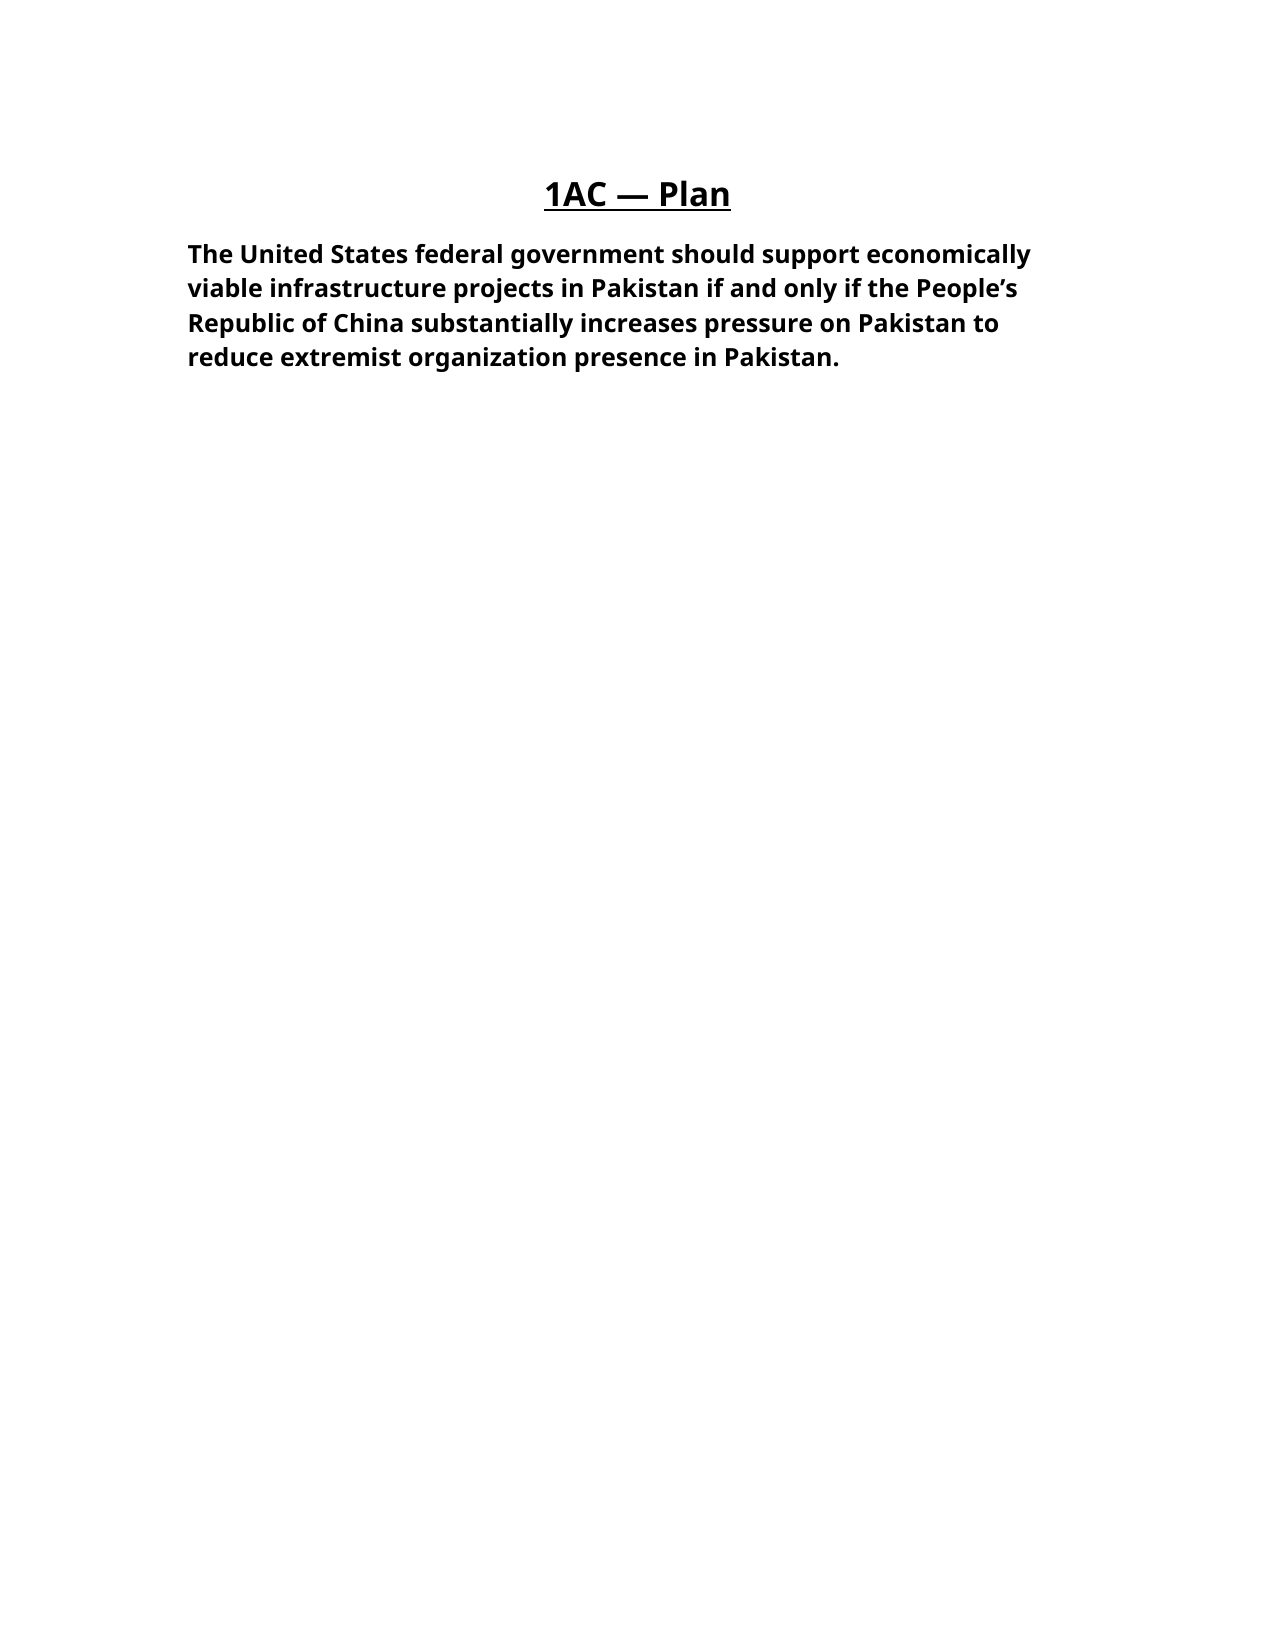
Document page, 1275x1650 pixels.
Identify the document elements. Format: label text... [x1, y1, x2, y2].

subtitle 1AC — Plan [187, 171, 1087, 216]
subtitle The United States federal government should support economically viable infrastructure projects in Pakistan if and only if the People’s Republic of China substantially increases pressure on Pakistan to reduce extremist organization presence in Pakistan. [187, 237, 1087, 373]
